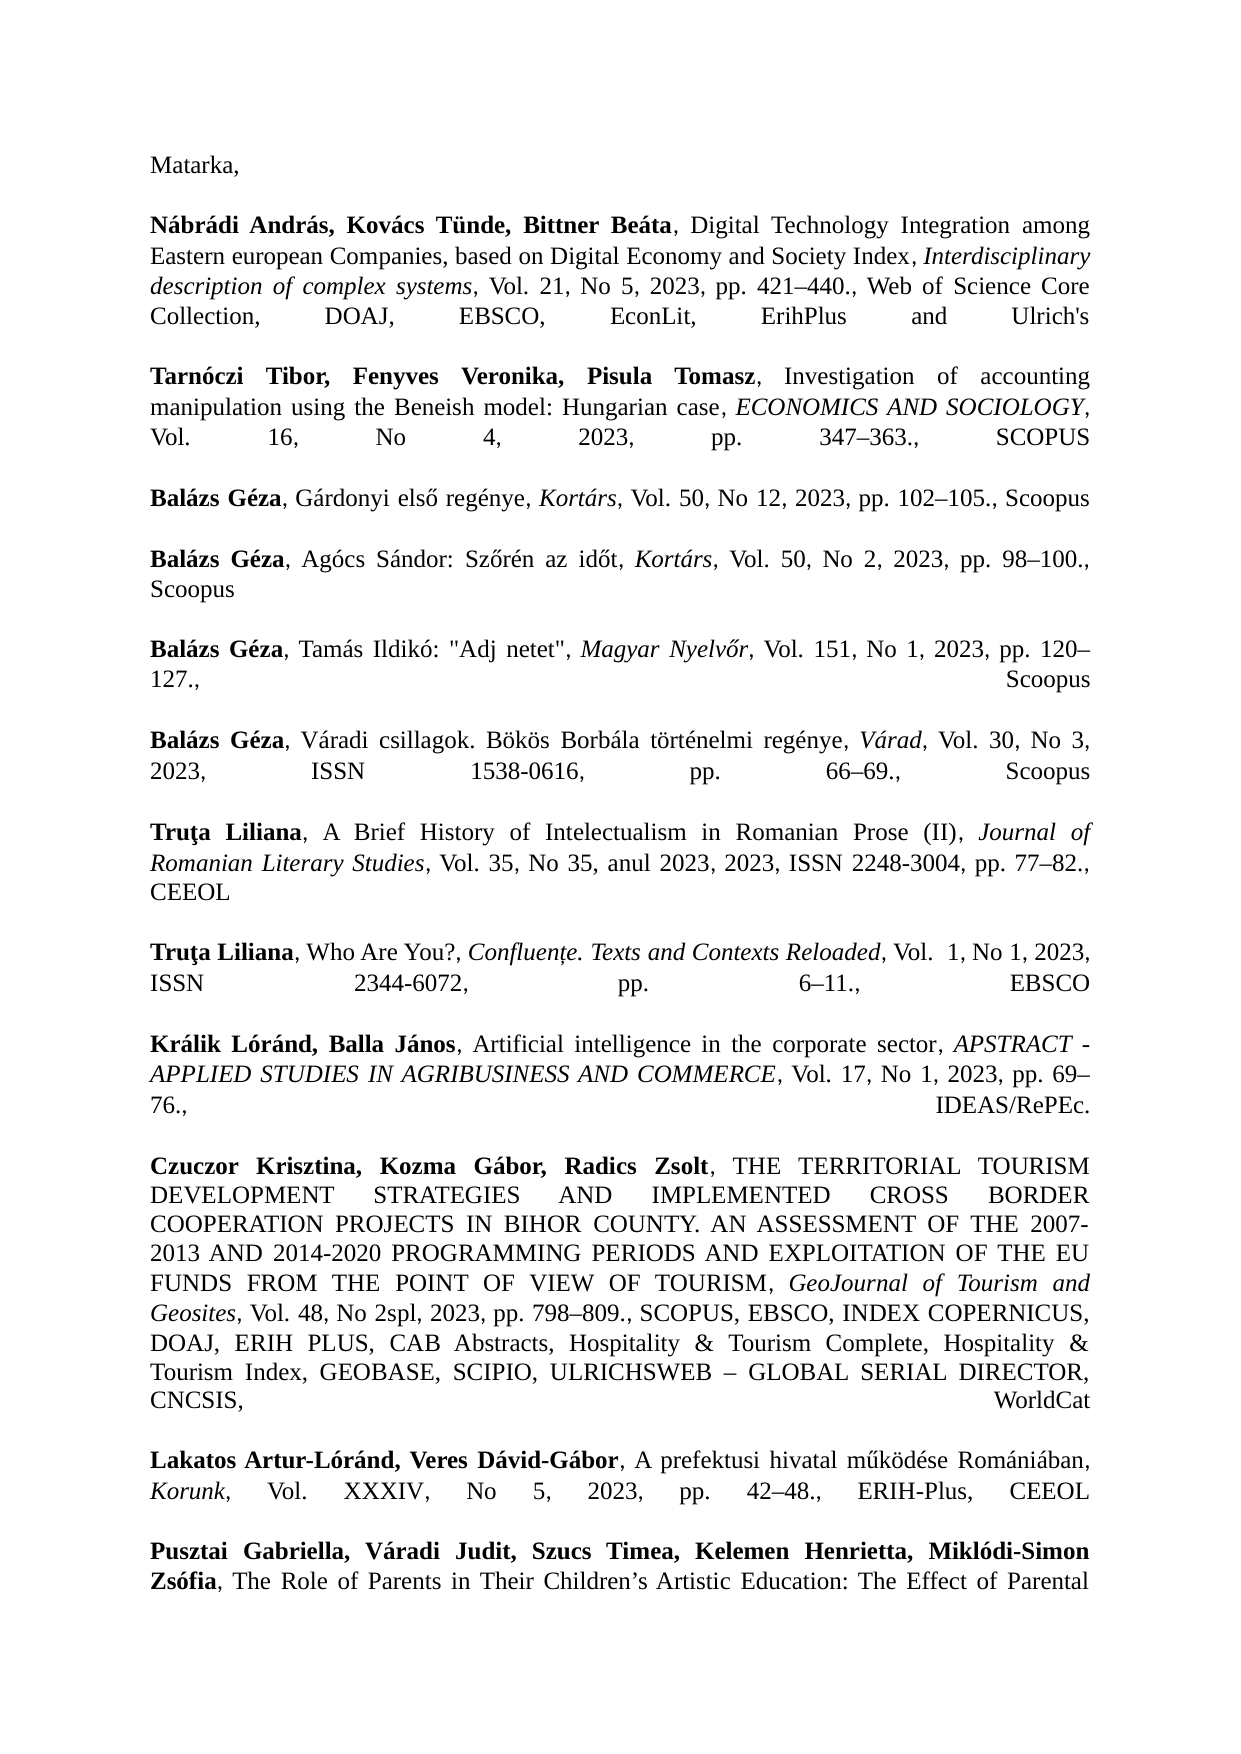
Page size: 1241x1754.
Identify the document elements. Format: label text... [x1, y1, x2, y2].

text Králik Lóránd, Balla János, Artificial intelligence in the corporate sector, APSTRACT - APPLIED STUDIES IN AGRIBUSINESS AND COMMERCE, Vol. 17, No 1, 2023, pp. 69–76., IDEAS/RePEc. [150, 1028, 1090, 1150]
text Czuczor Krisztina, Kozma Gábor, Radics Zsolt, THE TERRITORIAL TOURISM DEVELOPMENT STRATEGIES AND IMPLEMENTED CROSS BORDER COOPERATION PROJECTS IN BIHOR COUNTY. AN ASSESSMENT OF THE 2007-2013 AND 2014-2020 PROGRAMMING PERIODS AND EXPLOITATION OF THE EU FUNDS FROM THE POINT OF VIEW OF TOURISM, GeoJournal of Tourism and Geosites, Vol. 48, No 2spl, 2023, pp. 798–809., SCOPUS, EBSCO, INDEX COPERNICUS, DOAJ, ERIH PLUS, CAB Abstracts, Hospitality & Tourism Complete, Hospitality & Tourism Index, GEOBASE, SCIPIO, ULRICHSWEB – GLOBAL SERIAL DIRECTOR, CNCSIS, WorldCat [150, 1150, 1090, 1445]
text Truţa Liliana, Who Are You?, Confluențe. Texts and Contexts Reloaded, Vol. 1, No 1, 2023, ISSN 2344-6072, pp. 6–11., EBSCO [150, 936, 1090, 1028]
text Nábrádi András, Kovács Tünde, Bittner Beáta, Digital Technology Integration among Eastern european Companies, based on Digital Economy and Society Index, Interdisciplinary description of complex systems, Vol. 21, No 5, 2023, pp. 421–440., Web of Science Core Collection, DOAJ, EBSCO, EconLit, ErihPlus and Ulrich's [150, 209, 1090, 360]
text Balázs Géza, Váradi csillagok. Bökös Borbála történelmi regénye, Várad, Vol. 30, No 3, 2023, ISSN 1538-0616, pp. 66–69., Scoopus [150, 724, 1090, 816]
text Truţa Liliana, A Brief History of Intelectualism in Romanian Prose (II), Journal of Romanian Literary Studies, Vol. 35, No 35, anul 2023, 2023, ISSN 2248-3004, pp. 77–82., CEEOL [150, 816, 1090, 936]
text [150, 1536, 1090, 1596]
text Balázs Géza, Agócs Sándor: Szőrén az időt, Kortárs, Vol. 50, No 2, 2023, pp. 98–100., Scoopus [150, 543, 1090, 633]
text Balázs Géza, Tamás Ildikó: "Adj netet", Magyar Nyelvőr, Vol. 151, No 1, 2023, pp. 120–127., Scoopus [150, 633, 1090, 724]
text Balázs Géza, Gárdonyi első regénye, Kortárs, Vol. 50, No 12, 2023, pp. 102–105., Scoopus [150, 482, 1090, 543]
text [150, 150, 1090, 209]
text Tarnóczi Tibor, Fenyves Veronika, Pisula Tomasz, Investigation of accounting manipulation using the Beneish model: Hungarian case, ECONOMICS AND SOCIOLOGY, Vol. 16, No 4, 2023, pp. 347–363., SCOPUS [150, 360, 1090, 482]
text Lakatos Artur-Lóránd, Veres Dávid-Gábor, A prefektusi hivatal működése Romániában, Korunk, Vol. XXXIV, No 5, 2023, pp. 42–48., ERIH-Plus, CEEOL [150, 1445, 1090, 1536]
